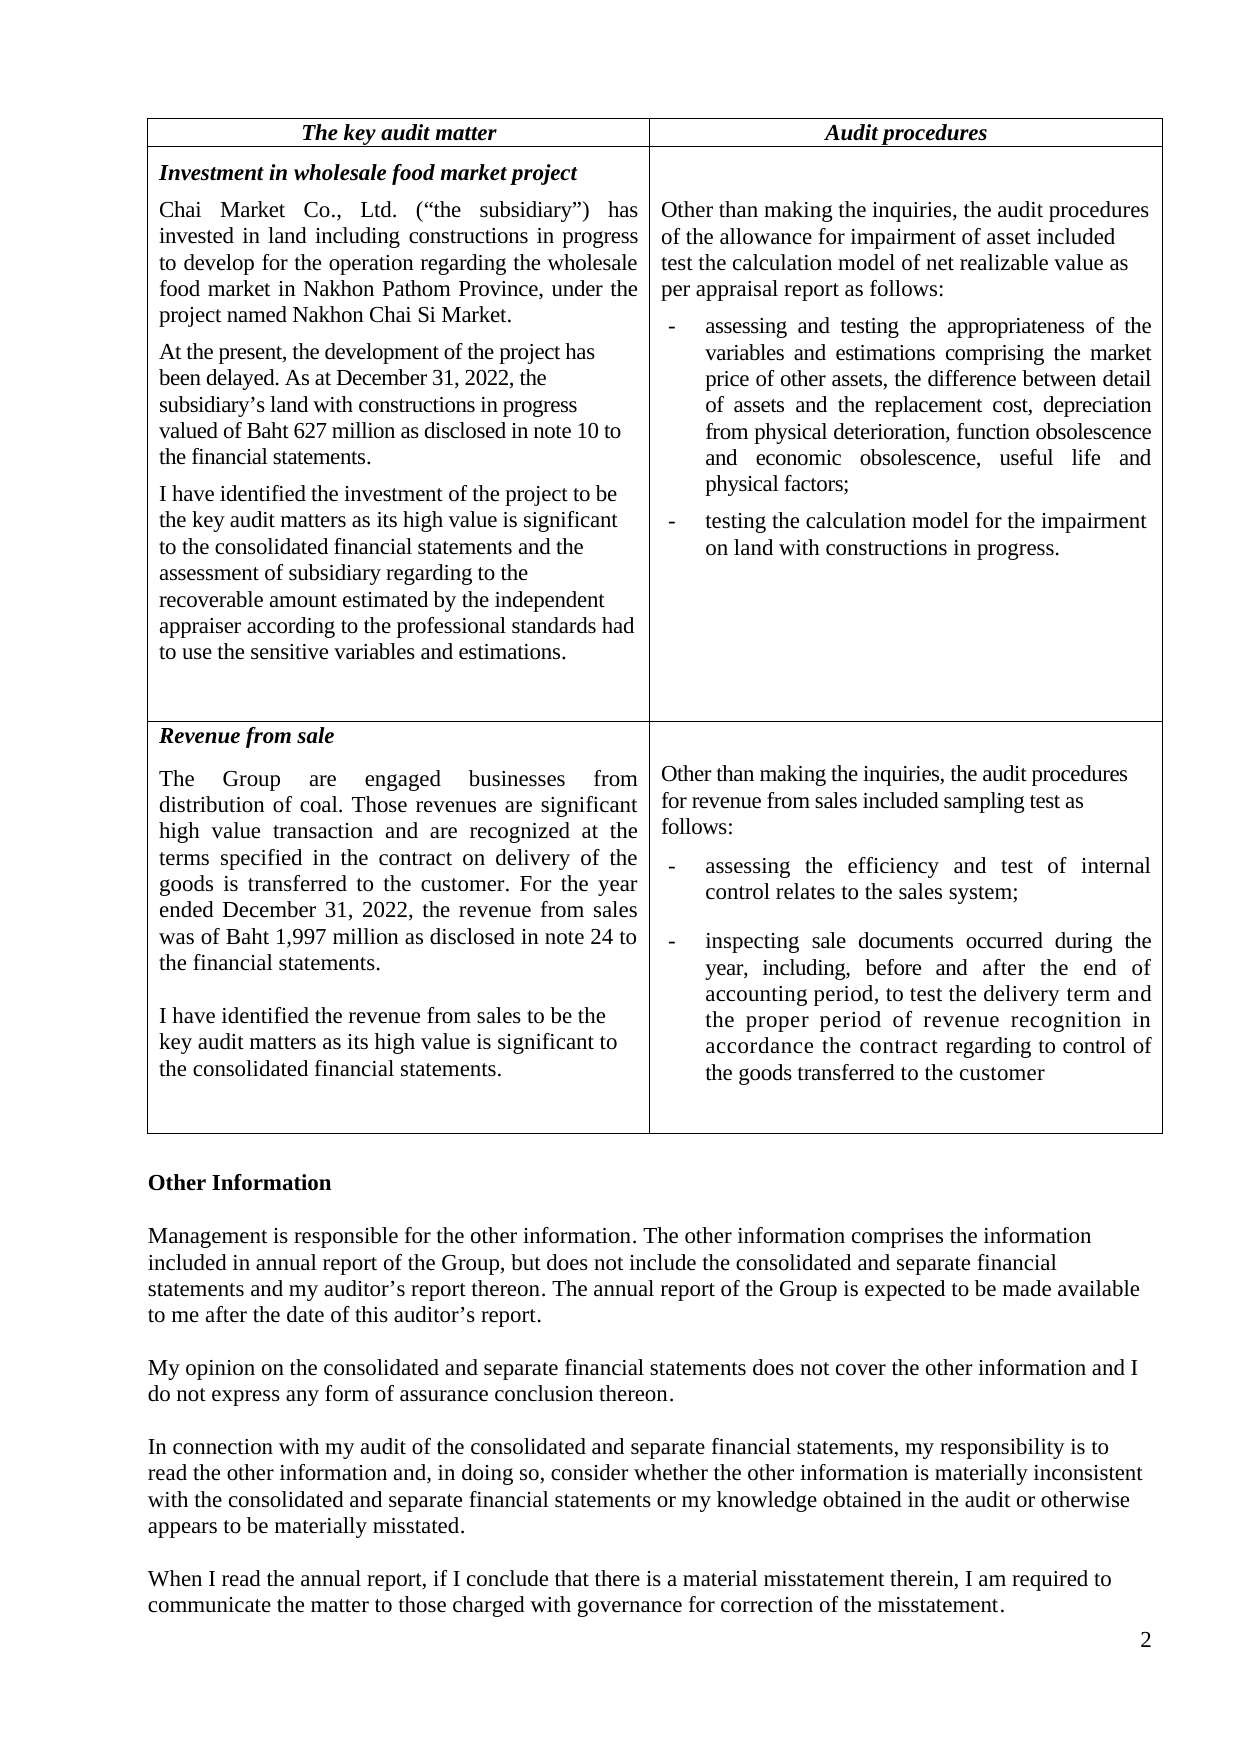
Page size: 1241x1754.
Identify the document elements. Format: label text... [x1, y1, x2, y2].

table_cell Revenue from sale The Group are engaged businesses from distribution of coal. Those revenues are significant high value transaction and are recognized at the terms specified in the contract on delivery of the goods is transferred to the customer. For the year ended December 31, 2022, the revenue from sales was of Baht 1,997 million as disclosed in note 24 to the financial statements. I have identified the revenue from sales to be the key audit matters as its high value is significant to the consolidated financial statements. [148, 722, 649, 1132]
text Management is responsible for the other information. The other information comprises the information included in annual report of the Group, but does not include the consolidated and separate financial statements and my auditor’s report thereon. The annual report of the Group is expected to be made available to me after the date of this auditor’s report. [148, 1222, 1152, 1328]
table_cell Investment in wholesale food market project Chai Market Co., Ltd. (“the subsidiary”) has invested in land including constructions in progress to develop for the operation regarding the wholesale food market in Nakhon Pathom Province, under the project named Nakhon Chai Si Market. At the present, the development of the project has been delayed. As at December 31, 2022, the subsidiary’s land with constructions in progress valued of Baht 627 million as disclosed in note 10 to the financial statements. I have identified the investment of the project to be the key audit matters as its high value is significant to the consolidated financial statements and the assessment of subsidiary regarding to the recoverable amount estimated by the independent appraiser according to the professional standards had to use the sensitive variables and estimations. [148, 147, 649, 721]
text Other Information [148, 1169, 1152, 1196]
table_header Audit procedures [650, 119, 1162, 146]
table_cell Other than making the inquiries, the audit procedures of the allowance for impairment of asset included test the calculation model of net realizable value as per appraisal report as follows: assessing and testing the appropriateness of the variables and estimations comprising the market price of other assets, the difference between detail of assets and the replacement cost, depreciation from physical deterioration, function obsolescence and economic obsolescence, useful life and physical factors; testing the calculation model for the impairment on land with constructions in progress. [650, 147, 1162, 721]
text When I read the annual report, if I conclude that there is a material misstatement therein, I am required to communicate the matter to those charged with governance for correction of the misstatement. [148, 1565, 1152, 1617]
text In connection with my audit of the consolidated and separate financial statements, my responsibility is to read the other information and, in doing so, consider whether the other information is materially inconsistent with the consolidated and separate financial statements or my knowledge obtained in the audit or otherwise appears to be materially misstated. [148, 1433, 1152, 1538]
text My opinion on the consolidated and separate financial statements does not cover the other information and I do not express any form of assurance conclusion thereon. [148, 1354, 1152, 1407]
table_cell Other than making the inquiries, the audit procedures for revenue from sales included sampling test as follows: assessing the efficiency and test of internal control relates to the sales system; inspecting sale documents occurred during the year, including, before and after the end of accounting period, to test the delivery term and the proper period of revenue recognition in accordance the contract regarding to control of the goods transferred to the customer [650, 722, 1162, 1132]
table_header The key audit matter [148, 119, 649, 146]
